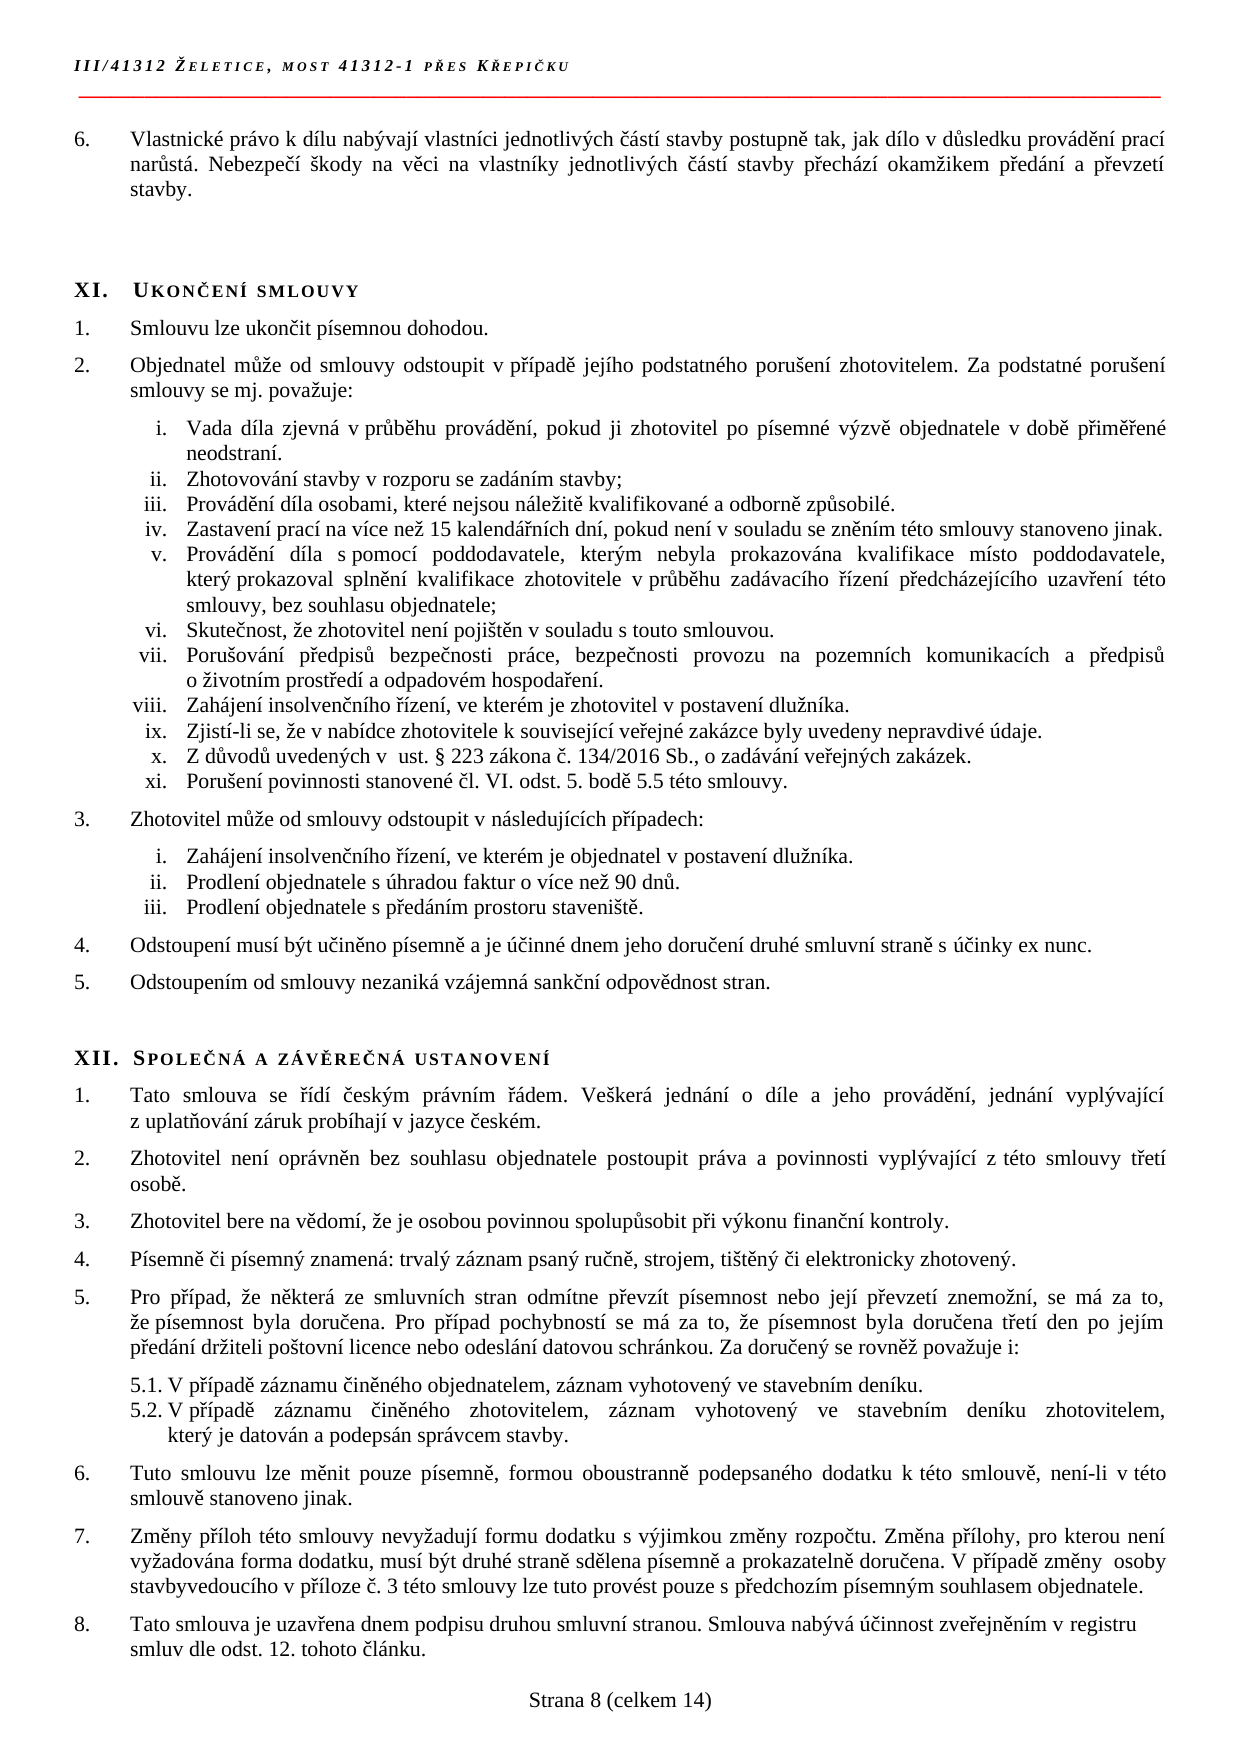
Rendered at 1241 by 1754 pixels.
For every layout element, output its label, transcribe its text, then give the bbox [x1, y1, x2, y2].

list V případě záznamu činěného zhotovitelem, záznam vyhotovený ve stavebním deníku zhotovitelem, který je datován a podepsán správcem stavby. [130, 1397, 1166, 1447]
list Zhotovování stavby v rozporu se zadáním stavby; [167, 466, 1166, 491]
list Zahájení insolvenčního řízení, ve kterém je zhotovitel v postavení dlužníka. [167, 692, 1166, 718]
list Změny příloh této smlouvy nevyžadují formu dodatku s výjimkou změny rozpočtu. Změna přílohy, pro kterou není vyžadována forma dodatku, musí být druhé straně sdělena písemně a prokazatelně doručena. V případě změny osoby stavbyvedoucího v příloze č. 3 této smlouvy lze tuto provést pouze s předchozím písemným souhlasem objednatele. [74, 1523, 1166, 1598]
list Zjistí-li se, že v nabídce zhotovitele k související veřejné zakázce byly uvedeny nepravdivé údaje. [167, 718, 1166, 743]
list Zhotovitel může od smlouvy odstoupit v následujících případech: [74, 806, 1166, 831]
list Skutečnost, že zhotovitel není pojištěn v souladu s touto smlouvou. [167, 617, 1166, 642]
list Vlastnické právo k dílu nabývají vlastníci jednotlivých částí stavby postupně tak, jak dílo v důsledku provádění prací narůstá. Nebezpečí škody na věci na vlastníky jednotlivých částí stavby přechází okamžikem předání a převzetí stavby. [74, 126, 1166, 201]
list Z důvodů uvedených v ust. § 223 zákona č. 134/2016 Sb., o zadávání veřejných zakázek. [167, 743, 1166, 768]
list Odstoupení musí být učiněno písemně a je účinné dnem jeho doručení druhé smluvní straně s účinky ex nunc. [74, 932, 1166, 957]
list Zastavení prací na více než 15 kalendářních dní, pokud není v souladu se zněním této smlouvy stanoveno jinak. [167, 516, 1166, 541]
list Písemně či písemný znamená: trvalý záznam psaný ručně, strojem, tištěný či elektronicky zhotovený. [74, 1246, 1166, 1271]
list Společná a závěrečná ustanovení [74, 1045, 1166, 1070]
list Odstoupením od smlouvy nezaniká vzájemná sankční odpovědnost stran. [74, 969, 1166, 994]
list Zhotovitel není oprávněn bez souhlasu objednatele postoupit práva a povinnosti vyplývající z této smlouvy třetí osobě. [74, 1145, 1166, 1196]
list Vada díla zjevná v průběhu provádění, pokud ji zhotovitel po písemné výzvě objednatele v době přiměřené neodstraní. [167, 415, 1166, 466]
list V případě záznamu činěného objednatelem, záznam vyhotovený ve stavebním deníku. [130, 1372, 1166, 1397]
list Porušení povinnosti stanovené čl. VI. odst. 5. bodě 5.5 této smlouvy. [167, 768, 1166, 793]
list Tato smlouva je uzavřena dnem podpisu druhou smluvní stranou. Smlouva nabývá účinnost zveřejněním v registru smluv dle odst. 12. tohoto článku. [74, 1611, 1166, 1661]
list Provádění díla osobami, které nejsou náležitě kvalifikované a odborně způsobilé. [167, 491, 1166, 516]
list Prodlení objednatele s úhradou faktur o více než 90 dnů. [167, 869, 1166, 894]
list Porušování předpisů bezpečnosti práce, bezpečnosti provozu na pozemních komunikacích a předpisů o životním prostředí a odpadovém hospodaření. [167, 642, 1166, 692]
list Objednatel může od smlouvy odstoupit v případě jejího podstatného porušení zhotovitelem. Za podstatné porušení smlouvy se mj. považuje: [74, 352, 1166, 403]
list Zhotovitel bere na vědomí, že je osobou povinnou spolupůsobit při výkonu finanční kontroly. [74, 1208, 1166, 1233]
list Zahájení insolvenčního řízení, ve kterém je objednatel v postavení dlužníka. [167, 843, 1166, 869]
list Pro případ, že některá ze smluvních stran odmítne převzít písemnost nebo její převzetí znemožní, se má za to, že písemnost byla doručena. Pro případ pochybností se má za to, že písemnost byla doručena třetí den po jejím předání držiteli poštovní licence nebo odeslání datovou schránkou. Za doručený se rovněž považuje i: [74, 1284, 1166, 1359]
list Prodlení objednatele s předáním prostoru staveniště. [167, 894, 1166, 919]
list Tuto smlouvu lze měnit pouze písemně, formou oboustranně podepsaného dodatku k této smlouvě, není-li v této smlouvě stanoveno jinak. [74, 1460, 1166, 1510]
list Ukončení smlouvy [74, 277, 1166, 302]
list Smlouvu lze ukončit písemnou dohodou. [74, 314, 1166, 340]
list Provádění díla s pomocí poddodavatele, kterým nebyla prokazována kvalifikace místo poddodavatele, který prokazoval splnění kvalifikace zhotovitele v průběhu zadávacího řízení předcházejícího uzavření této smlouvy, bez souhlasu objednatele; [167, 541, 1166, 617]
list Tato smlouva se řídí českým právním řádem. Veškerá jednání o díle a jeho provádění, jednání vyplývající z uplatňování záruk probíhají v jazyce českém. [74, 1082, 1166, 1133]
